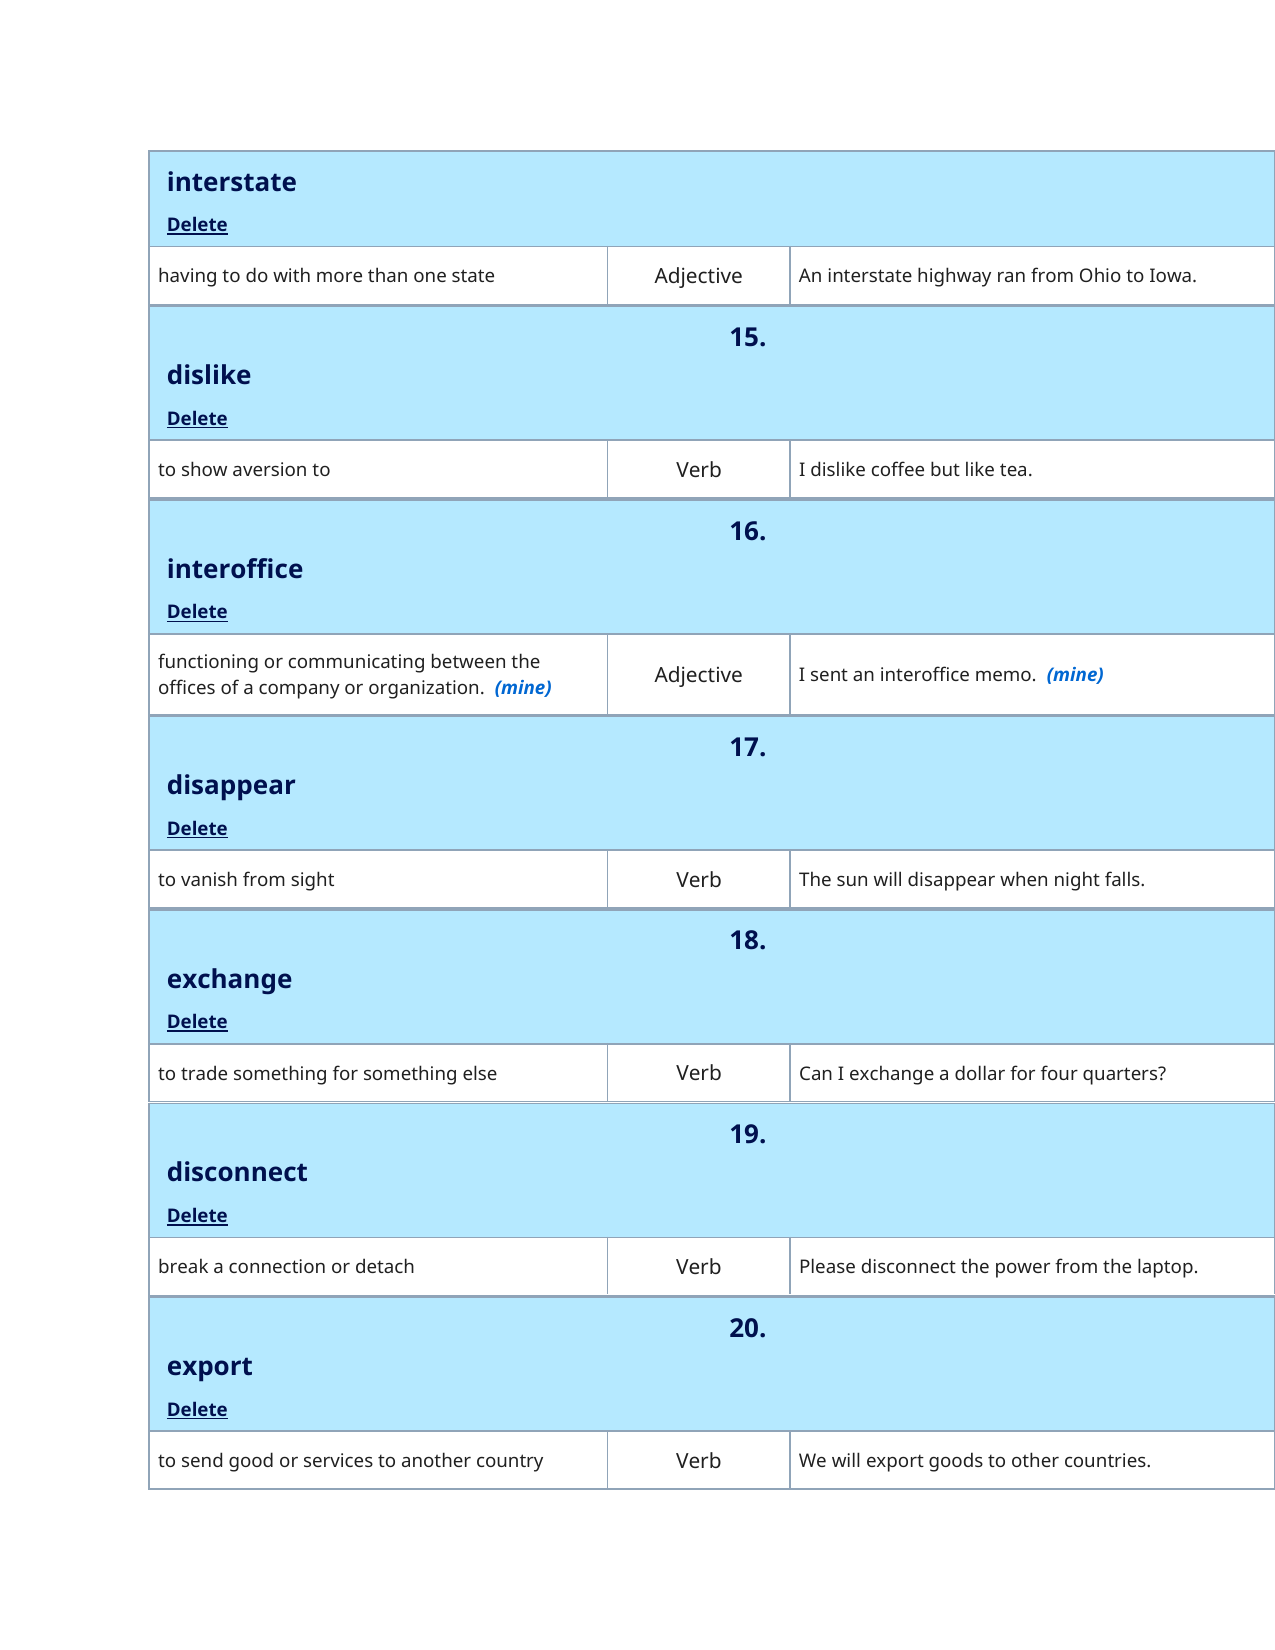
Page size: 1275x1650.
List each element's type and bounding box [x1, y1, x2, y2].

table_cell [791, 441, 1274, 497]
table_cell [150, 1432, 607, 1488]
table_cell [150, 247, 607, 304]
table_cell [608, 247, 789, 304]
table_cell [791, 851, 1274, 907]
table_cell [608, 441, 789, 497]
table_cell [791, 1432, 1274, 1488]
table_cell [791, 247, 1274, 304]
table_cell [150, 1238, 1275, 1295]
table_cell [608, 1432, 789, 1488]
table_cell [150, 1045, 607, 1101]
table_cell [608, 851, 789, 907]
table_cell [791, 1045, 1274, 1101]
table_cell [608, 1045, 789, 1101]
table_cell [150, 635, 607, 714]
table_cell [791, 635, 1274, 714]
table_cell [608, 635, 789, 714]
table_cell [150, 441, 607, 497]
table_cell [150, 851, 607, 907]
